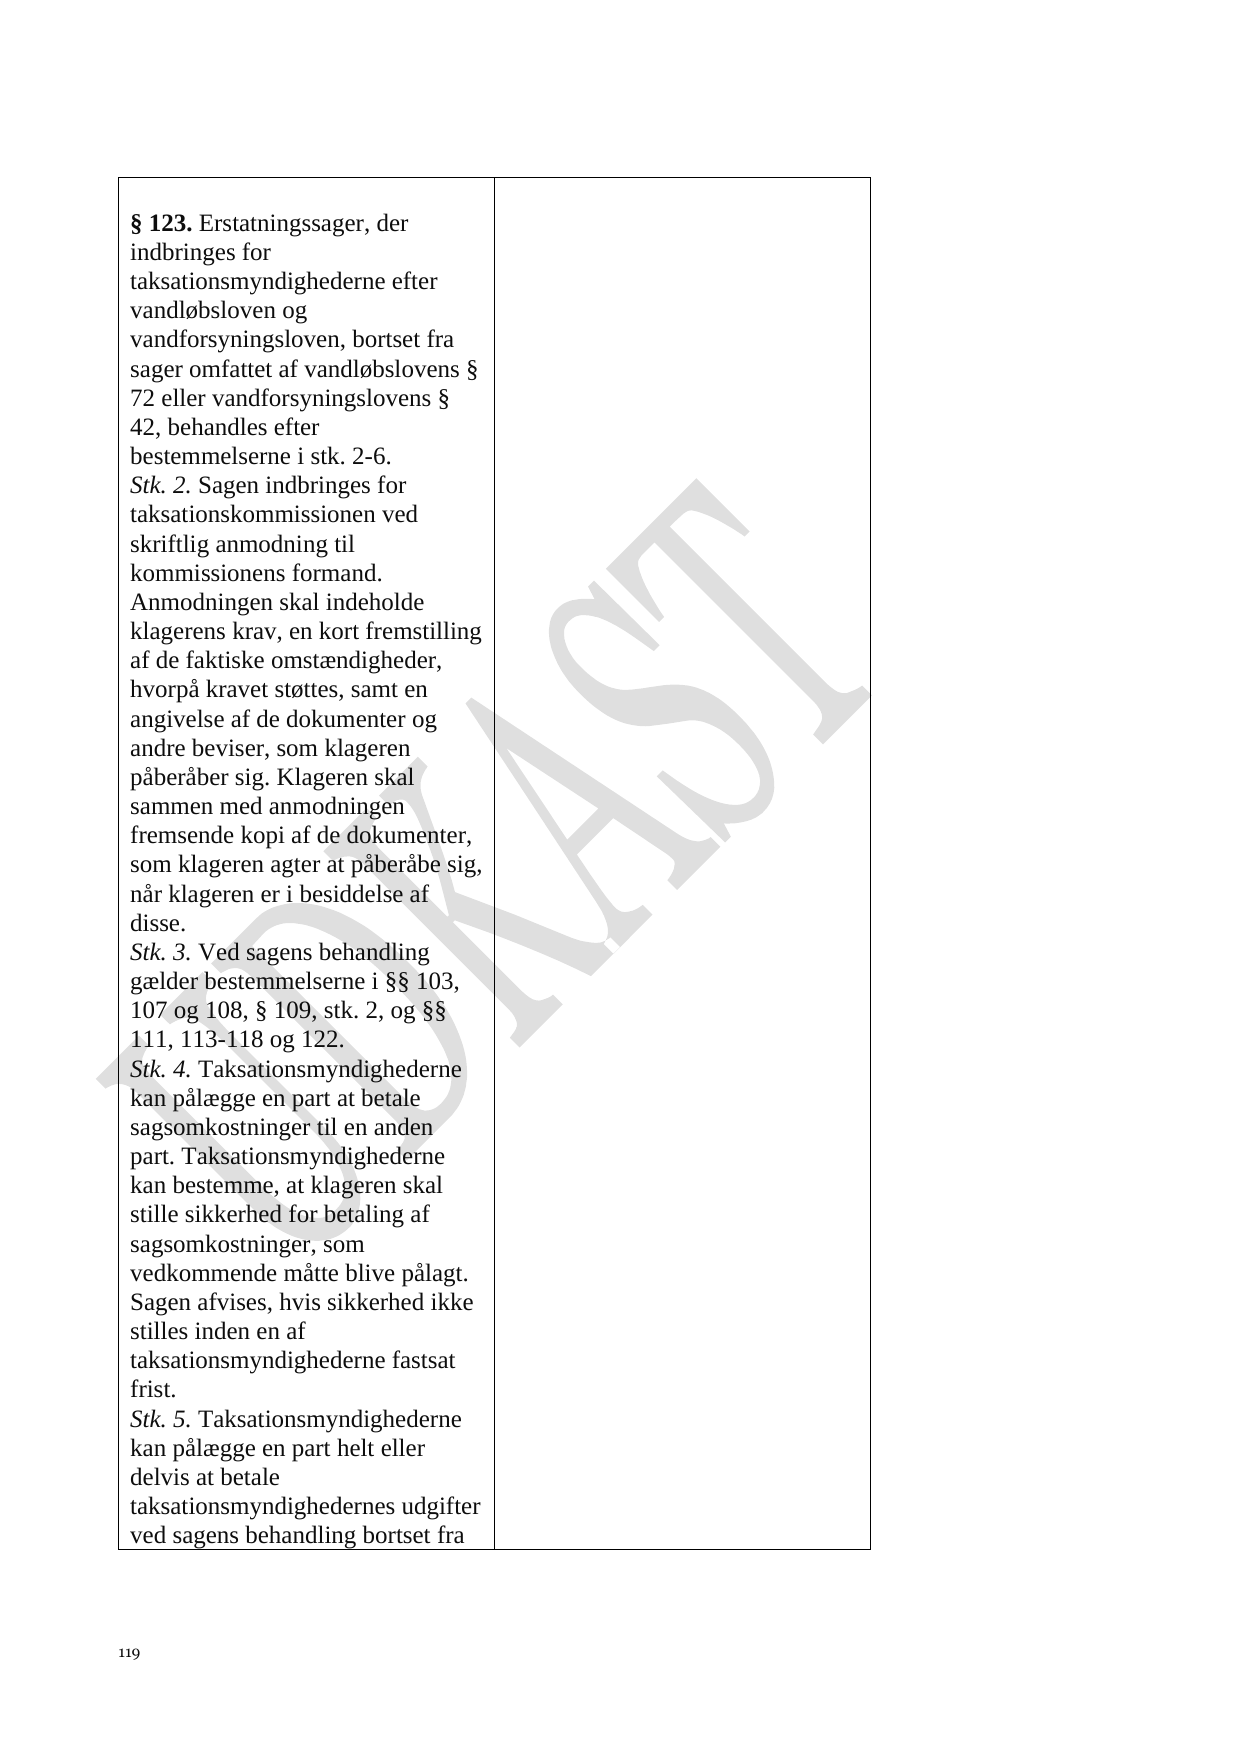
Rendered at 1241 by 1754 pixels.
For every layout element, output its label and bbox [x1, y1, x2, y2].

table_cell [119, 178, 494, 1549]
table_cell [495, 178, 870, 1549]
